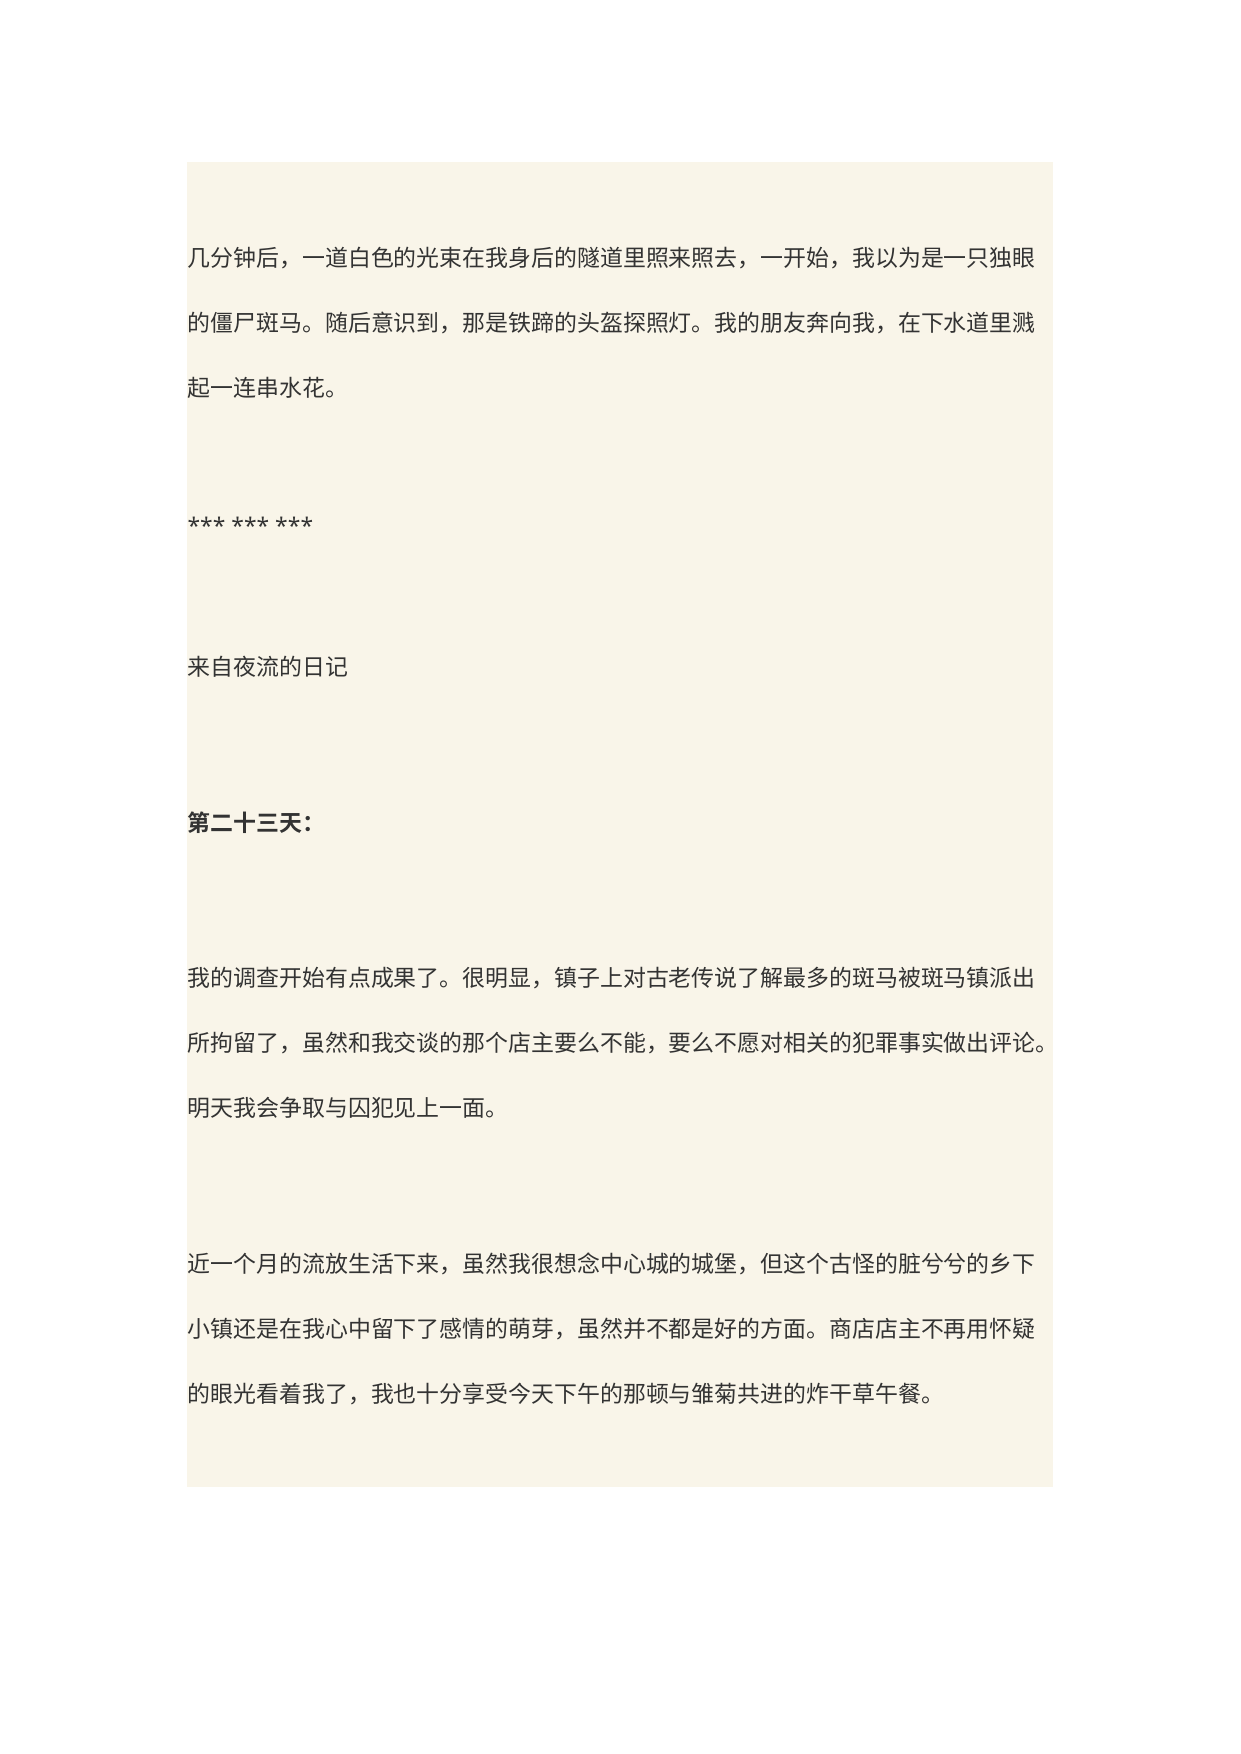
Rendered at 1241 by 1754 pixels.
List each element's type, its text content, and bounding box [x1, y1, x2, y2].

text 我的调查开始有点成果了。很明显，镇子上对古老传说了解最多的斑马被斑马镇派出所拘留了，虽然和我交谈的那个店主要么不能，要么不愿对相关的犯罪事实做出评论。明天我会争取与囚犯见上一面。 [187, 944, 1053, 1139]
text 来自夜流的日记 [187, 633, 1053, 698]
text 近一个月的流放生活下来，虽然我很想念中心城的城堡，但这个古怪的脏兮兮的乡下小镇还是在我心中留下了感情的萌芽，虽然并不都是好的方面。商店店主不再用怀疑的眼光看着我了，我也十分享受今天下午的那顿与雏菊共进的炸干草午餐。 [187, 1230, 1053, 1425]
text 第二十三天： [187, 789, 1053, 854]
text 几分钟后，一道白色的光束在我身后的隧道里照来照去，一开始，我以为是一只独眼的僵尸斑马。随后意识到，那是铁蹄的头盔探照灯。我的朋友奔向我，在下水道里溅起一连串水花。 [187, 224, 1053, 419]
text *** *** *** [187, 509, 1053, 542]
